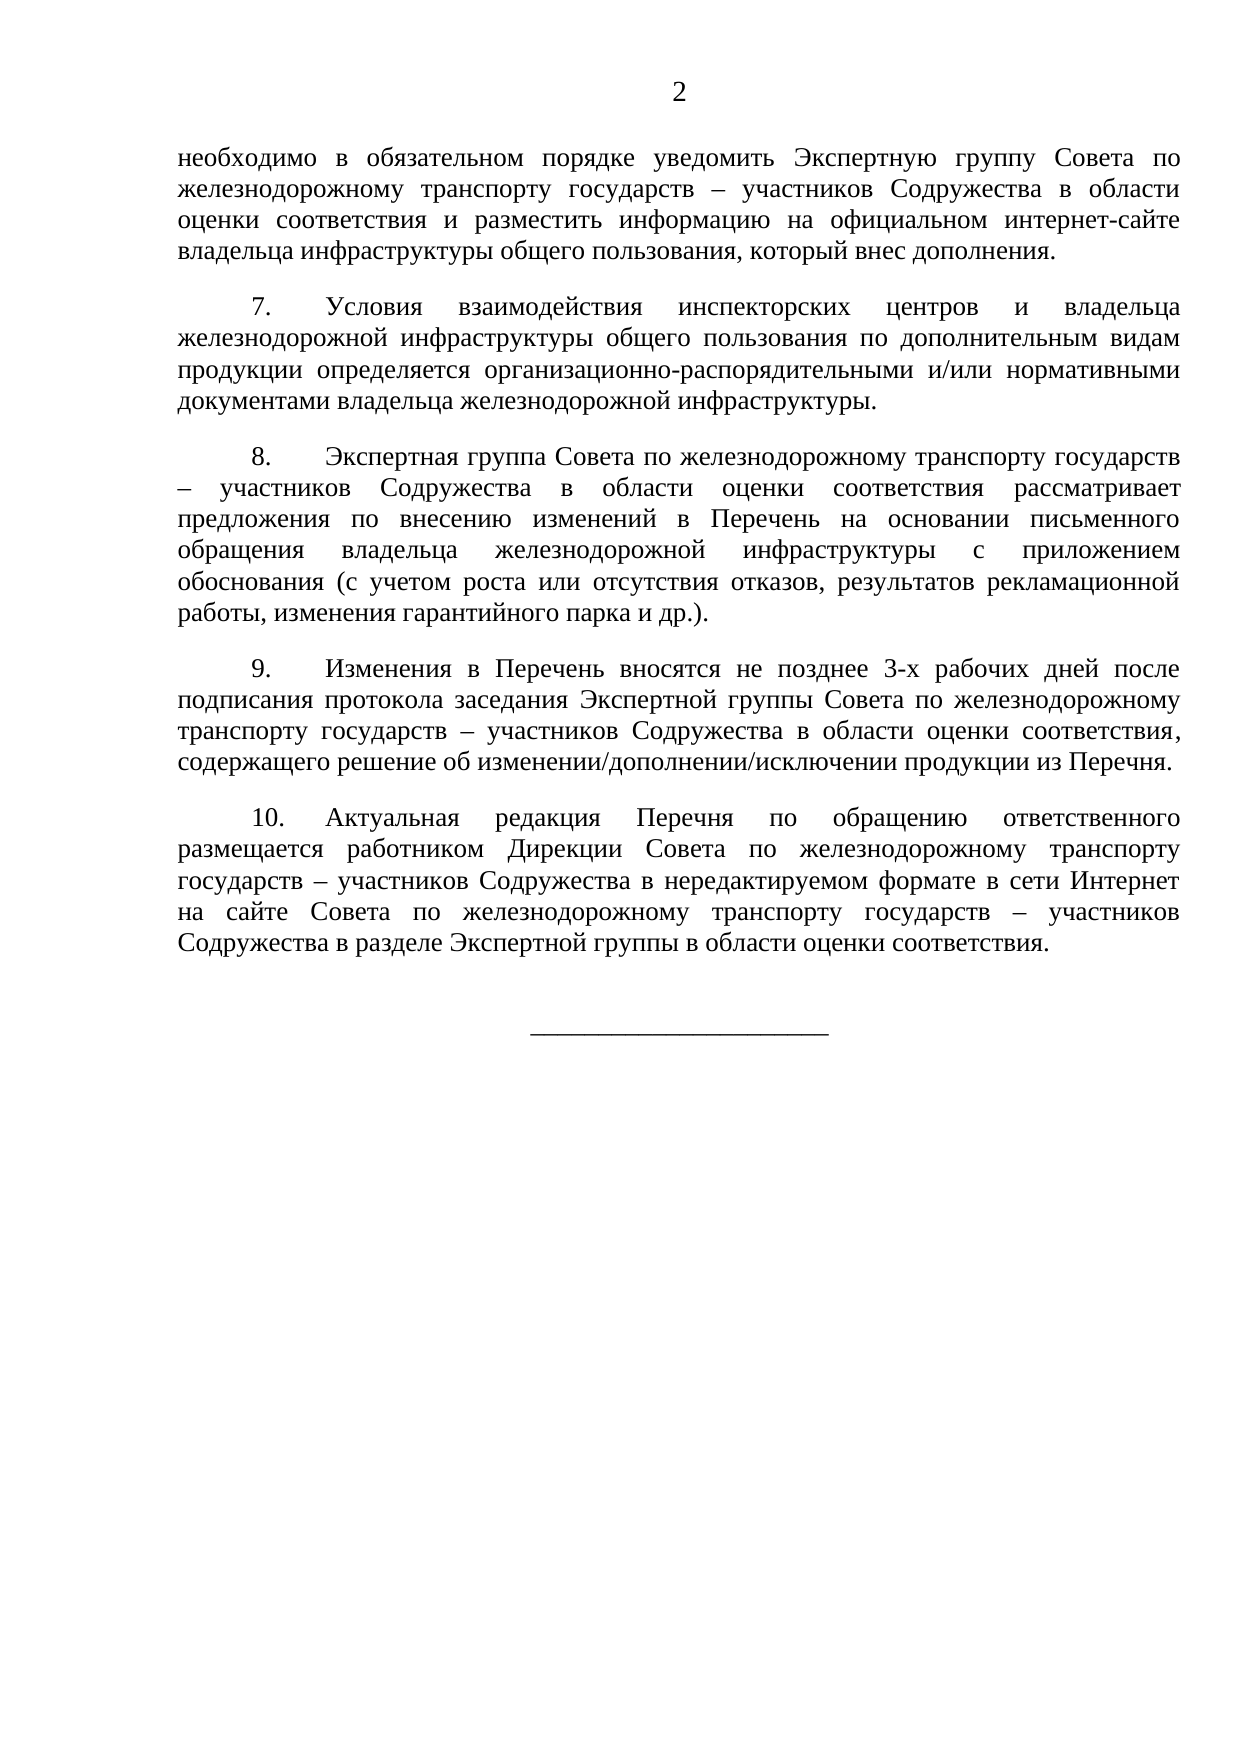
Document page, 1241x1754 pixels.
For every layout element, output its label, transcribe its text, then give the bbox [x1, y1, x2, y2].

list Изменения в Перечень вносятся не позднее 3-х рабочих дней после подписания протокола заседания Экспертной группы Совета по железнодорожному транспорту государств – участников Содружества в области оценки соответствия, содержащего решение об изменении/дополнении/исключении продукции из Перечня. [177, 652, 1181, 776]
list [177, 141, 1181, 265]
list Актуальная редакция Перечня по обращению ответственного размещается работником Дирекции Совета по железнодорожному транспорту государств – участников Содружества в нередактируемом формате в сети Интернет на сайте Совета по железнодорожному транспорту государств – участников Содружества в разделе Экспертной группы в области оценки соответствия. [177, 801, 1181, 957]
list Экспертная группа Совета по железнодорожному транспорту государств – участников Содружества в области оценки соответствия рассматривает предложения по внесению изменений в Перечень на основании письменного обращения владельца железнодорожной инфраструктуры с приложением обоснования (с учетом роста или отсутствия отказов, результатов рекламационной работы, изменения гарантийного парка и др.). [177, 440, 1181, 627]
list Условия взаимодействия инспекторских центров и владельца железнодорожной инфраструктуры общего пользования по дополнительным видам продукции определяется организационно-распорядительными и/или нормативными документами владельца железнодорожной инфраструктуры. [177, 290, 1181, 415]
text ______________________ [177, 1007, 1181, 1038]
